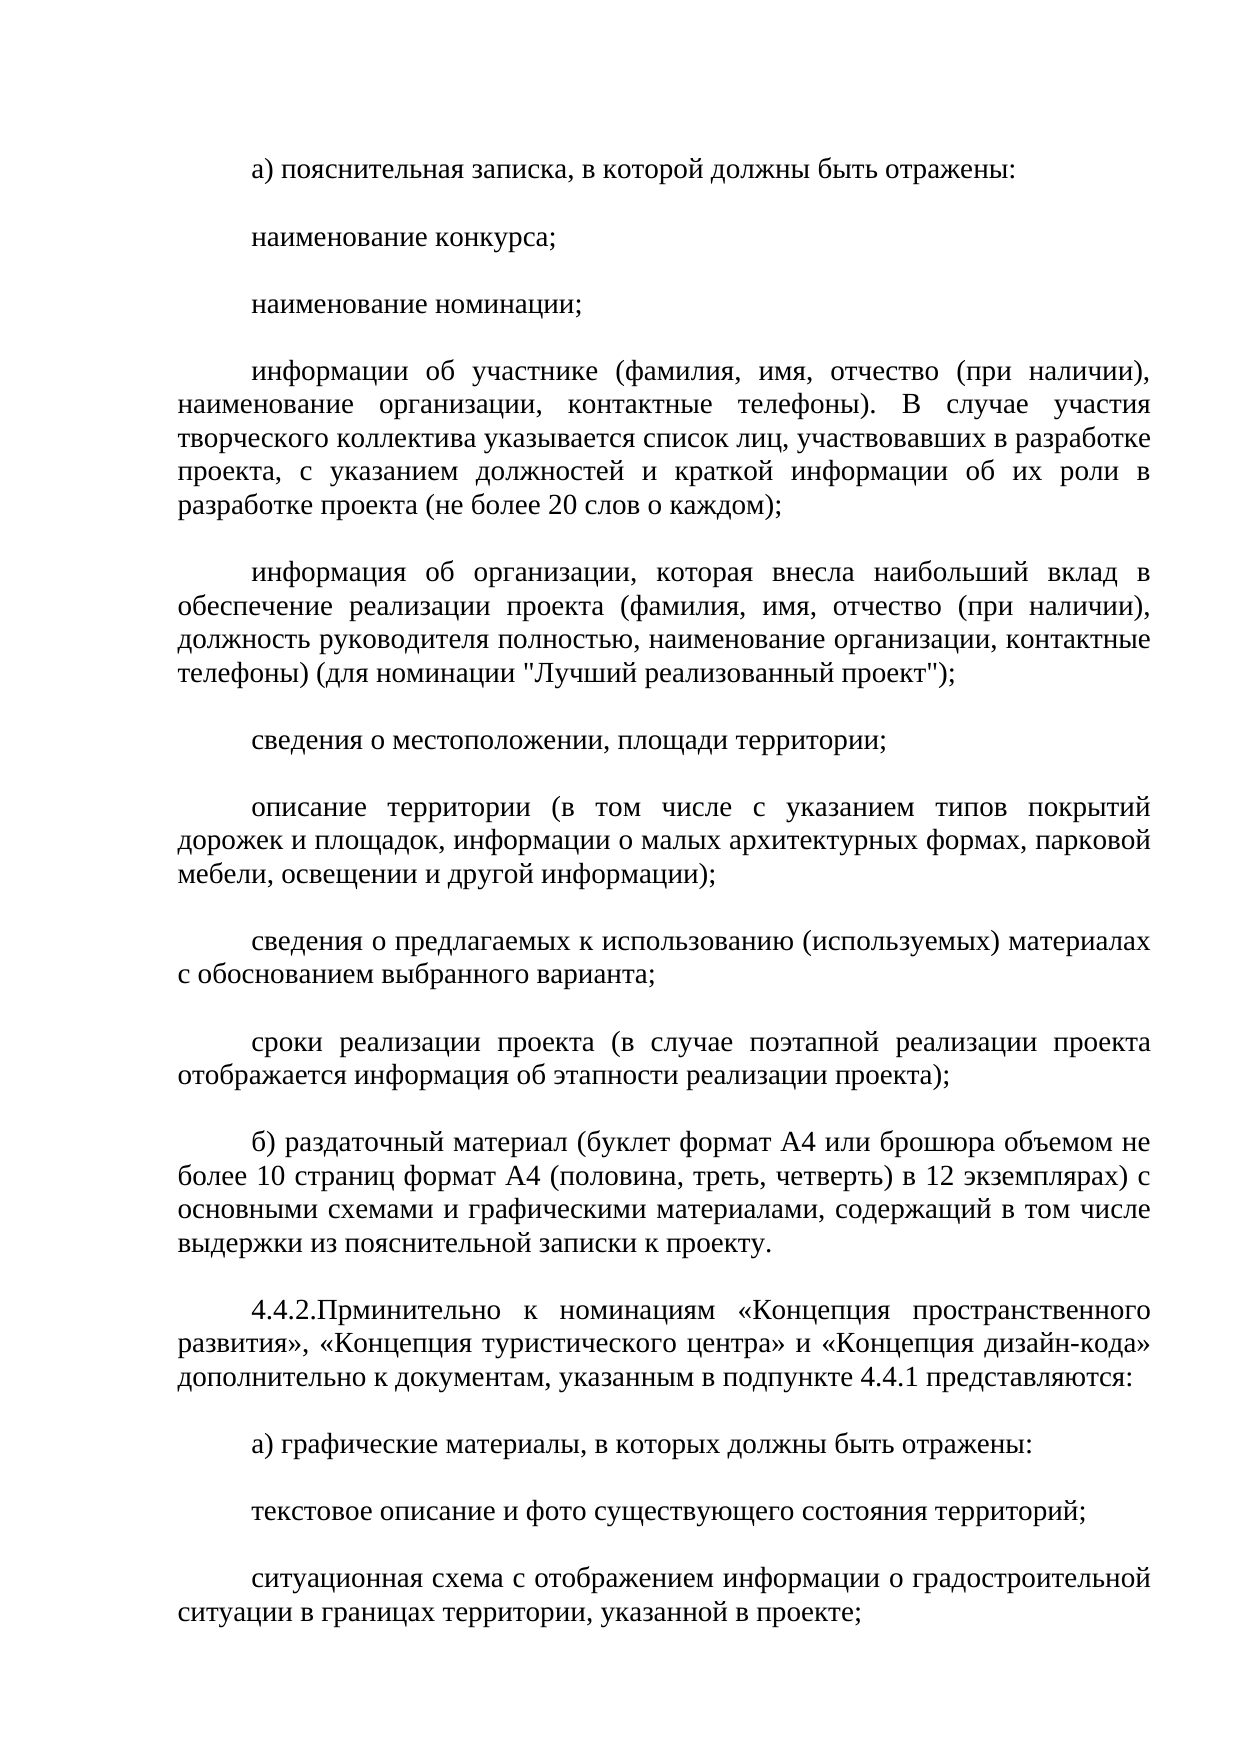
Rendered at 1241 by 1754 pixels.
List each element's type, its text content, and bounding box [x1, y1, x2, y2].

text а) пояснительная записка, в которой должны быть отражены: [177, 152, 1152, 185]
text информации об участнике (фамилия, имя, отчество (при наличии), наименование организации, контактные телефоны). В случае участия творческого коллектива указывается список лиц, участвовавших в разработке проекта, с указанием должностей и краткой информации об их роли в разработке проекта (не более 20 слов о каждом); [177, 353, 1152, 521]
text а) графические материалы, в которых должны быть отражены: [177, 1426, 1152, 1460]
text наименование номинации; [177, 286, 1152, 319]
text сведения о предлагаемых к использованию (используемых) материалах с обоснованием выбранного варианта; [177, 923, 1152, 990]
text текстовое описание и фото существующего состояния территорий; [177, 1493, 1152, 1527]
text б) раздаточный материал (буклет формат А4 или брошюра объемом не более 10 страниц формат А4 (половина, треть, четверть) в 12 экземплярах) с основными схемами и графическими материалами, содержащий в том числе выдержки из пояснительной записки к проекту. [177, 1124, 1152, 1258]
text информация об организации, которая внесла наибольший вклад в обеспечение реализации проекта (фамилия, имя, отчество (при наличии), должность руководителя полностью, наименование организации, контактные телефоны) (для номинации "Лучший реализованный проект"); [177, 554, 1152, 688]
text наименование конкурса; [177, 219, 1152, 252]
text сведения о местоположении, площади территории; [177, 722, 1152, 755]
text описание территории (в том числе с указанием типов покрытий дорожек и площадок, информации о малых архитектурных формах, парковой мебели, освещении и другой информации); [177, 789, 1152, 889]
text сроки реализации проекта (в случае поэтапной реализации проекта отображается информация об этапности реализации проекта); [177, 1024, 1152, 1091]
text ситуационная схема с отображением информации о градостроительной ситуации в границах территории, указанной в проекте; [177, 1560, 1152, 1627]
text 4.4.2.Прминительно к номинациям «Концепция пространственного развития», «Концепция туристического центра» и «Концепция дизайн-кода» дополнительно к документам, указанным в подпункте 4.4.1 представляются: [177, 1292, 1152, 1393]
